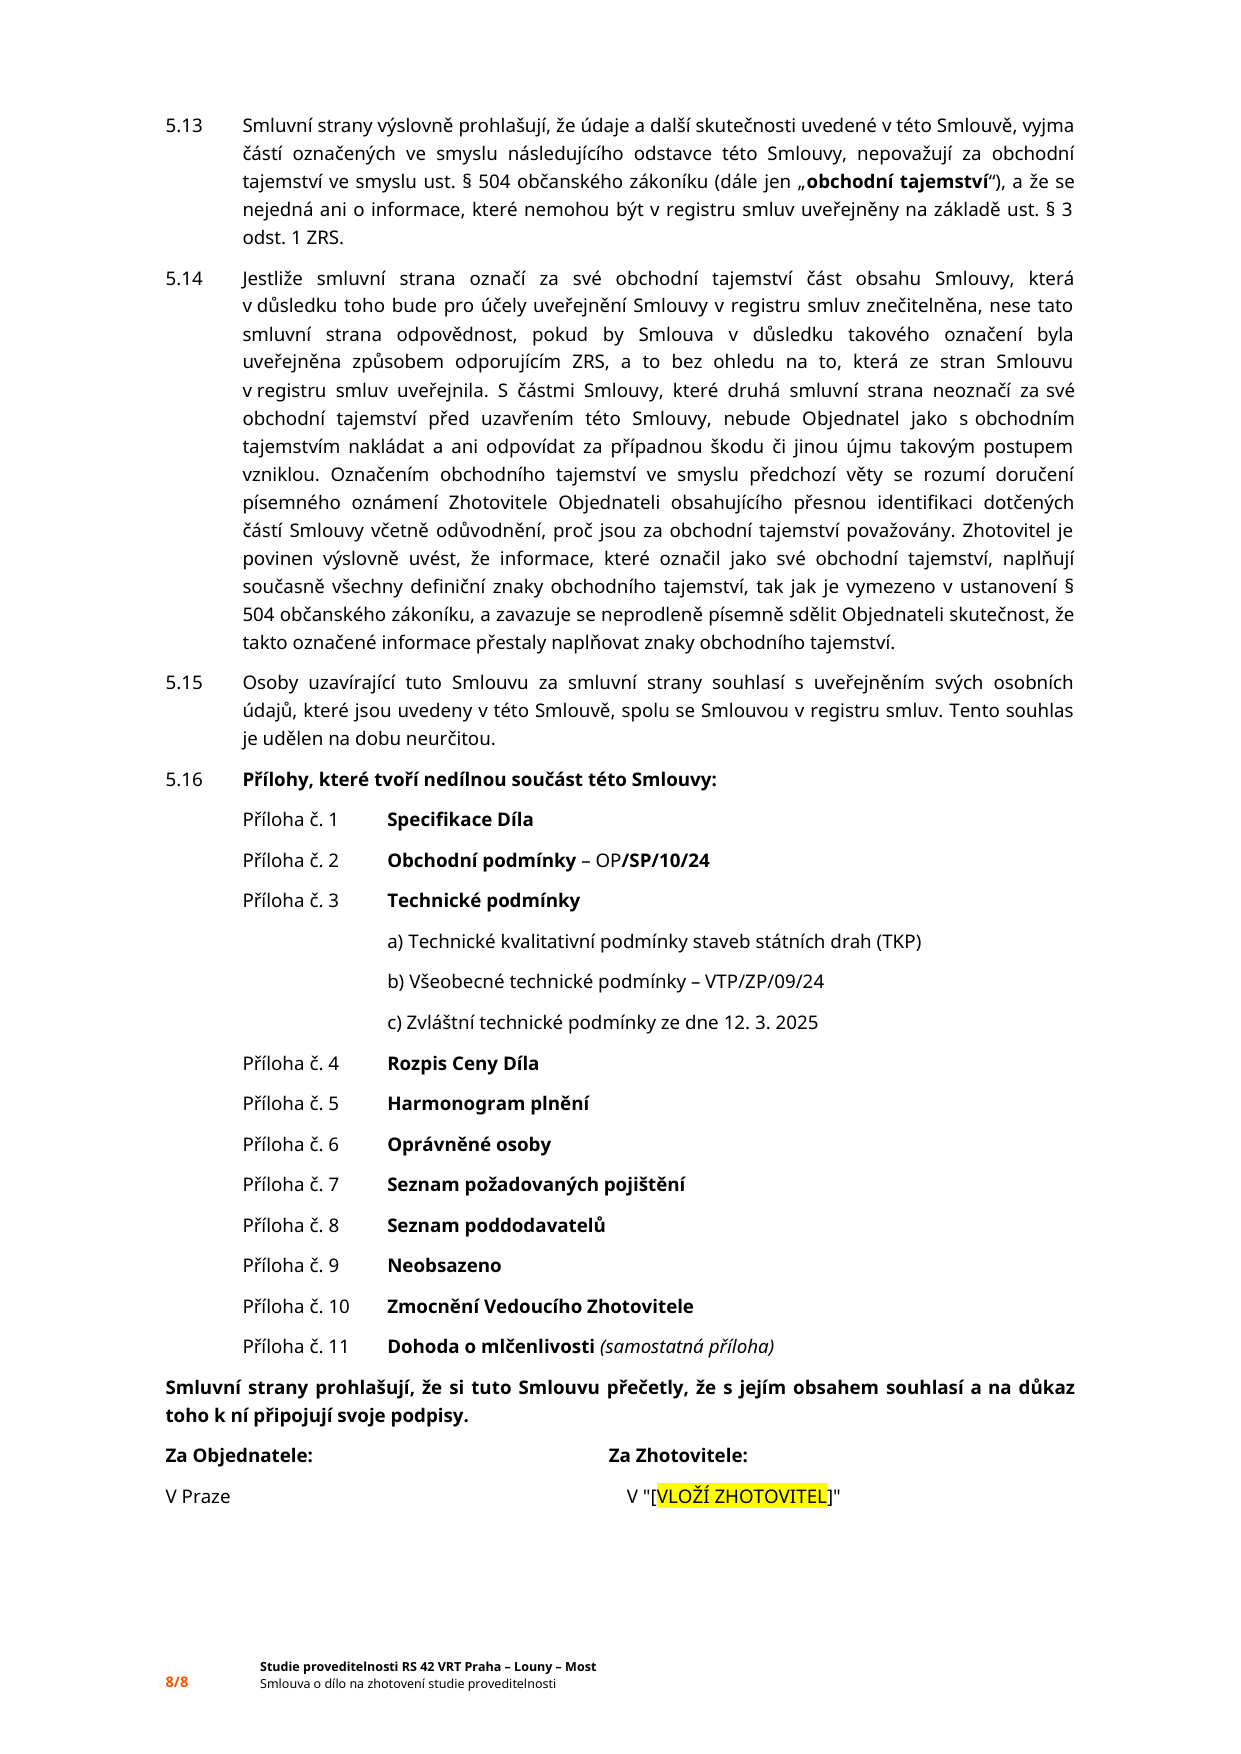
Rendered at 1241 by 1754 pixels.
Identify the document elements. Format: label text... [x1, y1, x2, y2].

text Příloha č. 8 Seznam poddodavatelů [242, 1212, 1075, 1237]
text Příloha č. 7 Seznam požadovaných pojištění [242, 1171, 1075, 1197]
text Za Objednatele: Za Zhotovitele: [165, 1442, 1075, 1468]
text c) Zvláštní technické podmínky ze dne 12. 3. 2025 [387, 1009, 1075, 1035]
text Příloha č. 6 Oprávněné osoby [242, 1131, 1075, 1156]
text V Praze V "[VLOŽÍ ZHOTOVITEL]" [165, 1483, 657, 1508]
text Příloha č. 5 Harmonogram plnění [242, 1090, 1075, 1116]
text V Praze V "[VLOŽÍ ZHOTOVITEL]" [827, 1483, 1075, 1508]
text Příloha č. 4 Rozpis Ceny Díla [242, 1050, 1075, 1075]
text a) Technické kvalitativní podmínky staveb státních drah (TKP) [387, 928, 1075, 954]
text Příloha č. 10 Zmocnění Vedoucího Zhotovitele [242, 1293, 1075, 1318]
text Příloha č. 3 Technické podmínky [242, 888, 1075, 913]
list Přílohy, které tvoří nedílnou součást této Smlouvy: [165, 766, 1075, 792]
text Příloha č. 11 Dohoda o mlčenlivosti (samostatná příloha) [242, 1333, 1075, 1359]
text Smluvní strany výslovně prohlašují, že údaje a další skutečnosti uvedené v této Smlouvě, vyjma částí označených ve smyslu následujícího odstavce této Smlouvy, nepovažují za obchodní tajemství ve smyslu ust. § 504 občanského zákoníku (dále jen „obchodní tajemství“), a že se nejedná ani o informace, které nemohou být v registru smluv uveřejněny na základě ust. § 3 odst. 1 ZRS. [165, 112, 1075, 250]
list Příloha č. 1 Specifikace Díla [242, 807, 1075, 832]
text Jestliže smluvní strana označí za své obchodní tajemství část obsahu Smlouvy, která v důsledku toho bude pro účely uveřejnění Smlouvy v registru smluv znečitelněna, nese tato smluvní strana odpovědnost, pokud by Smlouva v důsledku takového označení byla uveřejněna způsobem odporujícím ZRS, a to bez ohledu na to, která ze stran Smlouvu v registru smluv uveřejnila. S částmi Smlouvy, které druhá smluvní strana neoznačí za své obchodní tajemství před uzavřením této Smlouvy, nebude Objednatel jako s obchodním tajemstvím nakládat a ani odpovídat za případnou škodu či jinou újmu takovým postupem vzniklou. Označením obchodního tajemství ve smyslu předchozí věty se rozumí doručení písemného oznámení Zhotovitele Objednateli obsahujícího přesnou identifikaci dotčených částí Smlouvy včetně odůvodnění, proč jsou za obchodní tajemství považovány. Zhotovitel je povinen výslovně uvést, že informace, které označil jako své obchodní tajemství, naplňují současně všechny definiční znaky obchodního tajemství, tak jak je vymezeno v ustanovení § 504 občanského zákoníku, a zavazuje se neprodleně písemně sdělit Objednateli skutečnost, že takto označené informace přestaly naplňovat znaky obchodního tajemství. [165, 265, 1075, 654]
text Příloha č. 2 Obchodní podmínky – OP/SP/10/24 [242, 847, 1075, 873]
text Osoby uzavírající tuto Smlouvu za smluvní strany souhlasí s uveřejněním svých osobních údajů, které jsou uvedeny v této Smlouvě, spolu se Smlouvou v registru smluv. Tento souhlas je udělen na dobu neurčitou. [165, 669, 1075, 751]
text b) Všeobecné technické podmínky – VTP/ZP/09/24 [387, 969, 1075, 994]
text Smluvní strany prohlašují, že si tuto Smlouvu přečetly, že s jejím obsahem souhlasí a na důkaz toho k ní připojují svoje podpisy. [165, 1374, 1075, 1427]
text Příloha č. 9 Neobsazeno [242, 1252, 1075, 1278]
